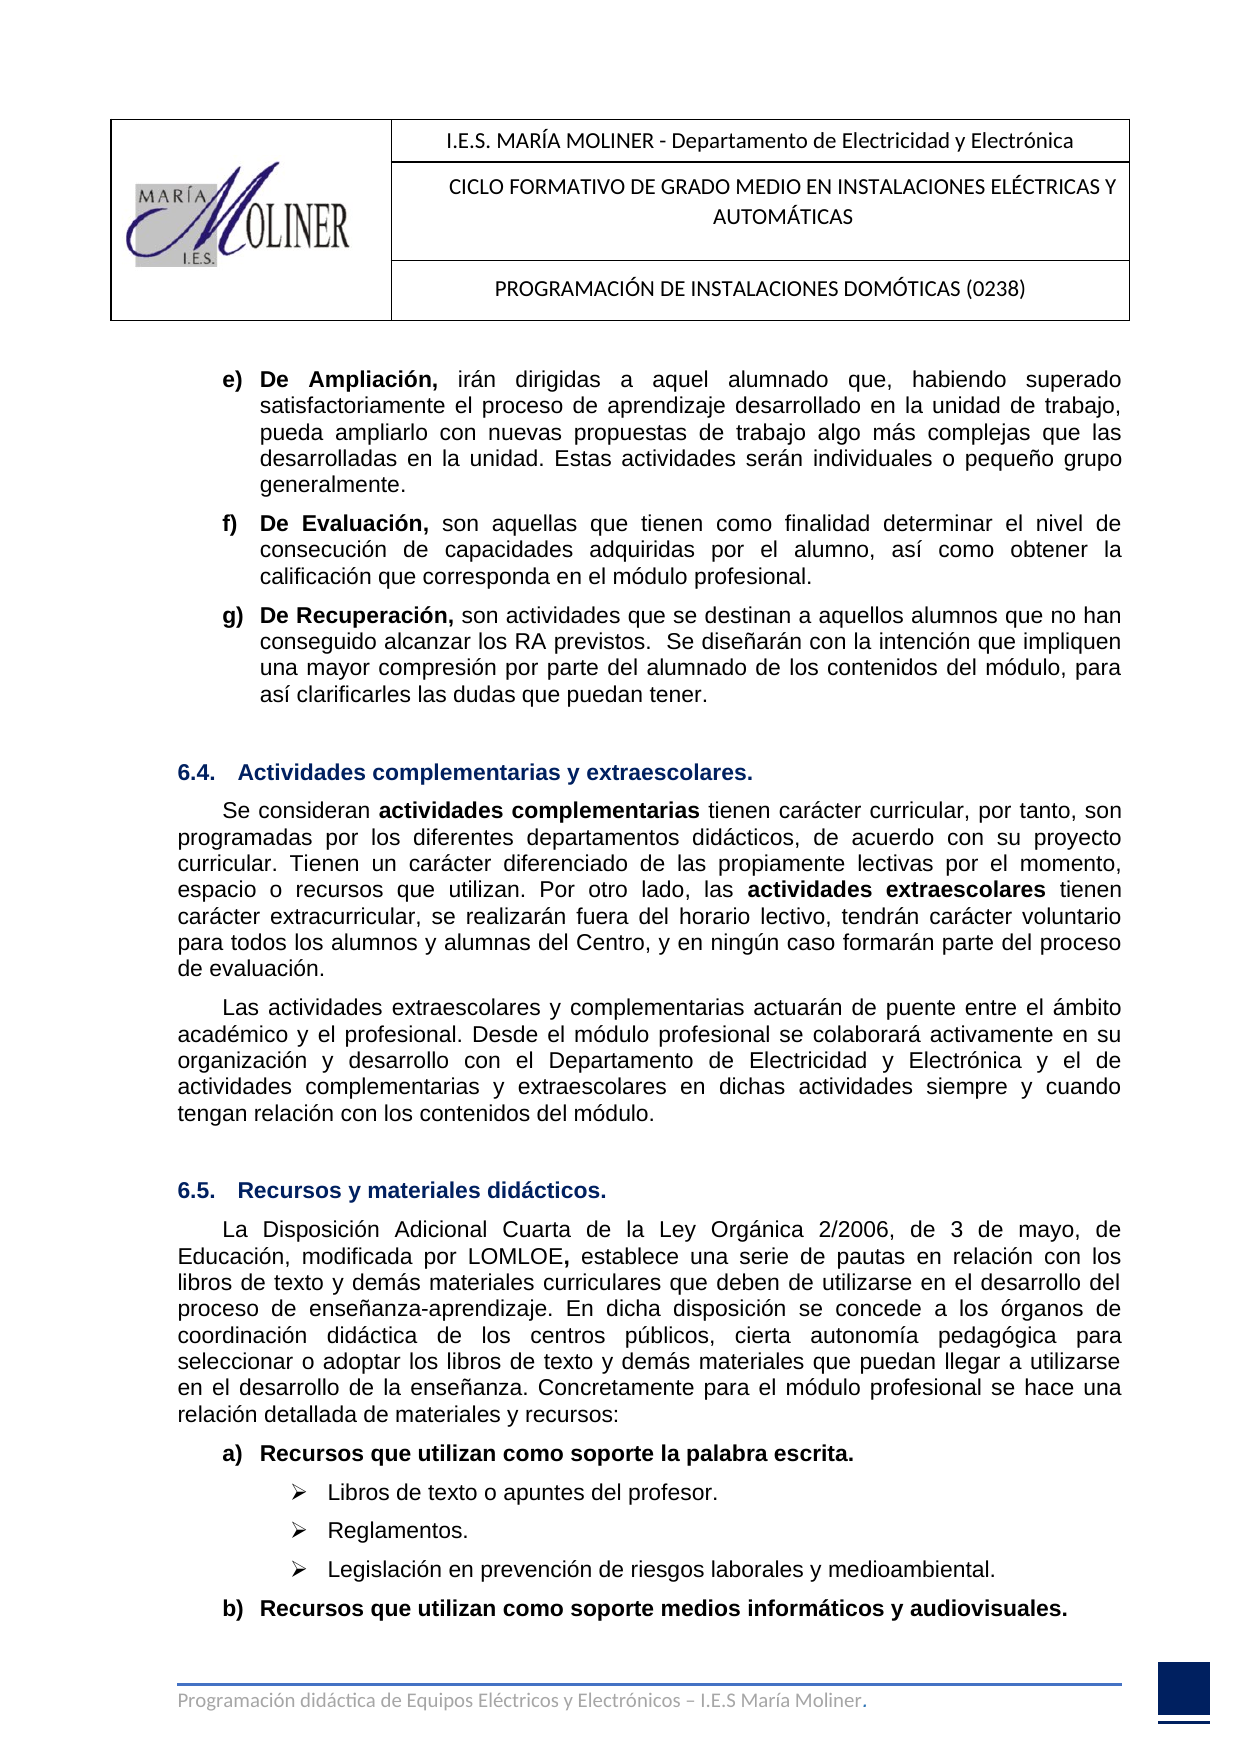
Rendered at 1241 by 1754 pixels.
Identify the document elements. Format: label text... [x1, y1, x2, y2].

list Recursos que utilizan como soporte medios informáticos y audiovisuales. [222, 1595, 1122, 1621]
list Recursos que utilizan como soporte la palabra escrita. [222, 1439, 1122, 1466]
subtitle Recursos y materiales didácticos. [177, 1177, 1122, 1204]
text La Disposición Adicional Cuarta de la Ley Orgánica 2/2006, de 3 de mayo, de Educación, modificada por LOMLOE, establece una serie de pautas en relación con los libros de texto y demás materiales curriculares que deben de utilizarse en el desarrollo del proceso de enseñanza-aprendizaje. En dicha disposición se concede a los órganos de coordinación didáctica de los centros públicos, cierta autonomía pedagógica para seleccionar o adoptar los libros de texto y demás materiales que puedan llegar a utilizarse en el desarrollo de la enseñanza. Concretamente para el módulo profesional se hace una relación detallada de materiales y recursos: [177, 1216, 1122, 1427]
picture [121, 155, 353, 281]
text Las actividades extraescolares y complementarias actuarán de puente entre el ámbito académico y el profesional. Desde el módulo profesional se colaborará activamente en su organización y desarrollo con el Departamento de Electricidad y Electrónica y el de actividades complementarias y extraescolares en dichas actividades siempre y cuando tengan relación con los contenidos del módulo. [177, 994, 1122, 1126]
list De Ampliación, irán dirigidas a aquel alumnado que, habiendo superado satisfactoriamente el proceso de aprendizaje desarrollado en la unidad de trabajo, pueda ampliarlo con nuevas propuestas de trabajo algo más complejas que las desarrolladas en la unidad. Estas actividades serán individuales o pequeño grupo generalmente. [222, 366, 1122, 498]
list Libros de texto o apuntes del profesor. [290, 1478, 1122, 1505]
list Legislación en prevención de riesgos laborales y medioambiental. [290, 1556, 1122, 1582]
text Se consideran actividades complementarias tienen carácter curricular, por tanto, son programadas por los diferentes departamentos didácticos, de acuerdo con su proyecto curricular. Tienen un carácter diferenciado de las propiamente lectivas por el momento, espacio o recursos que utilizan. Por otro lado, las actividades extraescolares tienen carácter extracurricular, se realizarán fuera del horario lectivo, tendrán carácter voluntario para todos los alumnos y alumnas del Centro, y en ningún caso formarán parte del proceso de evaluación. [177, 797, 1122, 982]
subtitle Actividades complementarias y extraescolares. [177, 758, 1122, 785]
list Reglamentos. [290, 1517, 1122, 1544]
list De Evaluación, son aquellas que tienen como finalidad determinar el nivel de consecución de capacidades adquiridas por el alumno, así como obtener la calificación que corresponda en el módulo profesional. [222, 510, 1122, 589]
list De Recuperación, son actividades que se destinan a aquellos alumnos que no han conseguido alcanzar los RA previstos. Se diseñarán con la intención que impliquen una mayor compresión por parte del alumnado de los contenidos del módulo, para así clarificarles las dudas que puedan tener. [222, 602, 1122, 707]
